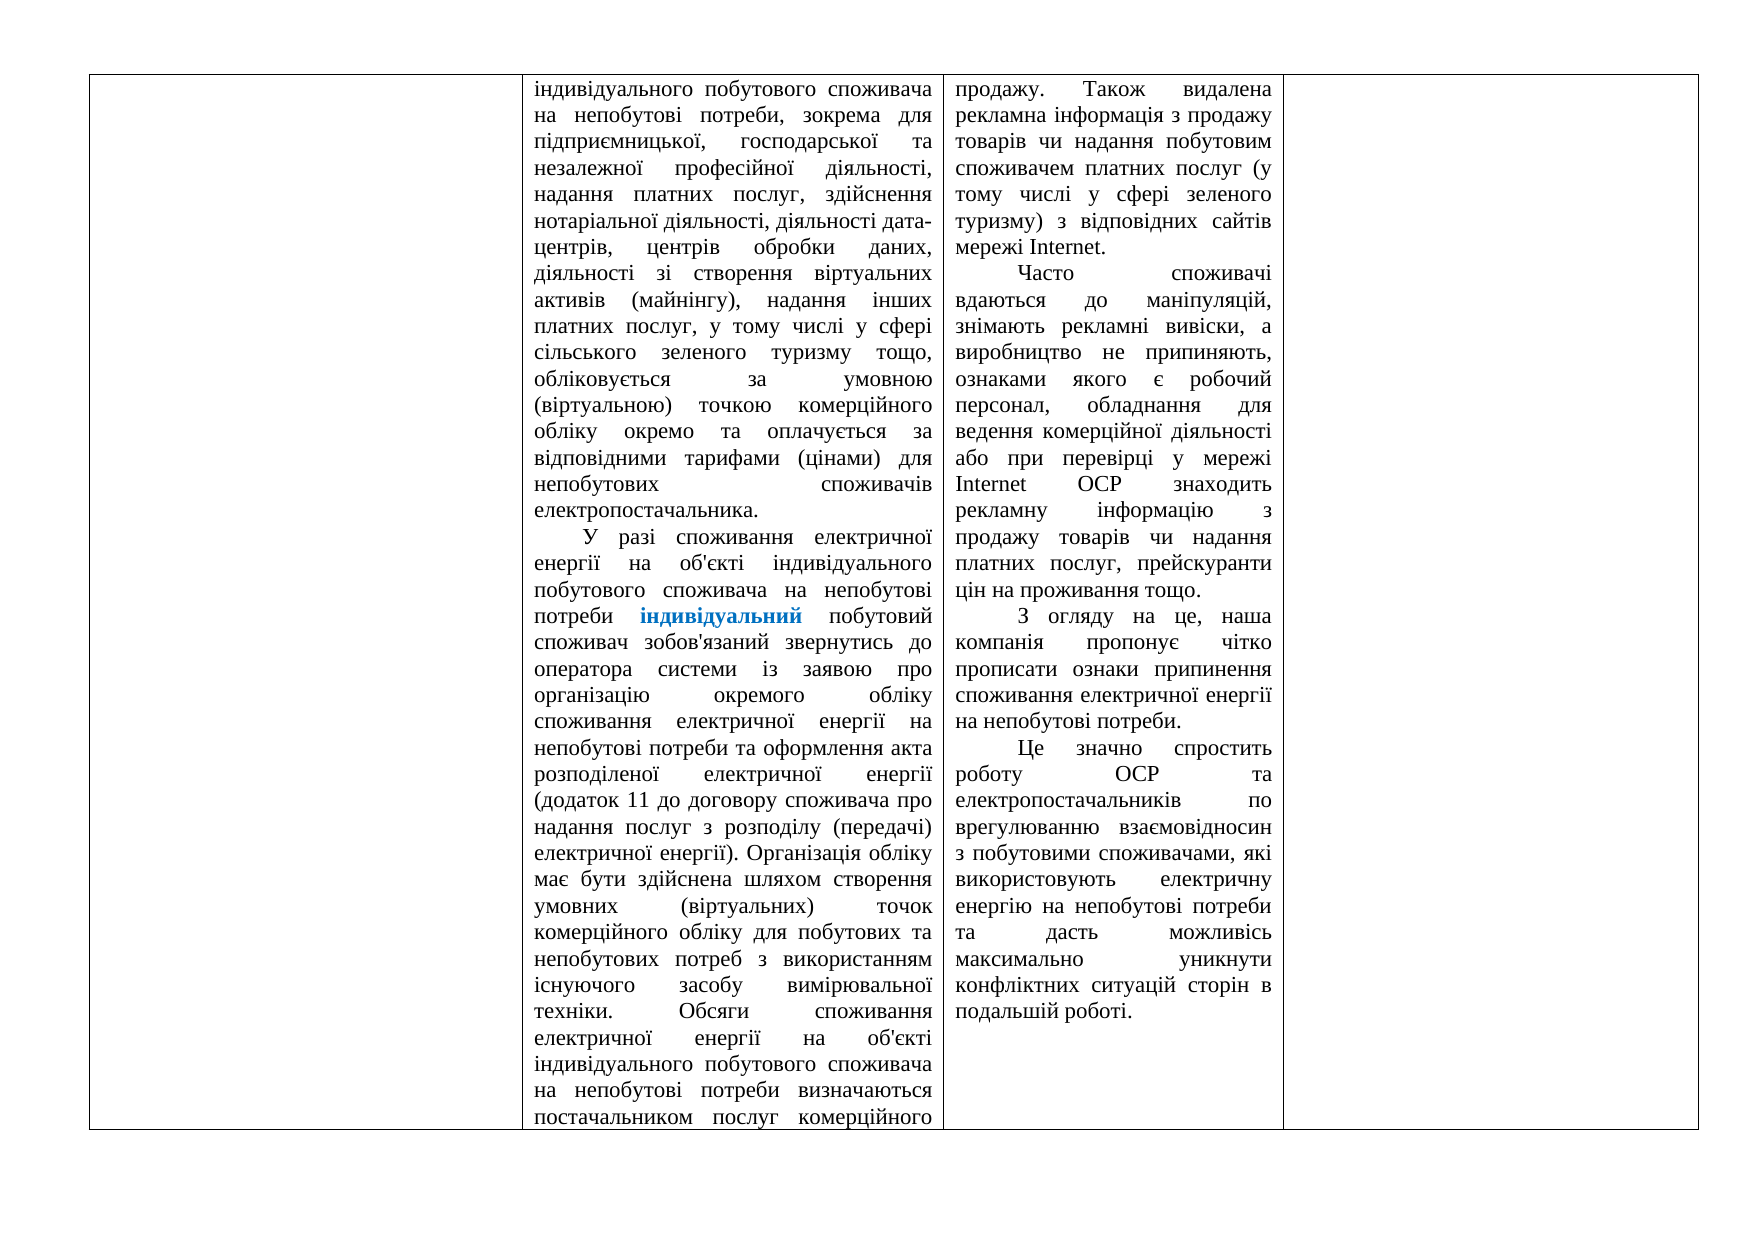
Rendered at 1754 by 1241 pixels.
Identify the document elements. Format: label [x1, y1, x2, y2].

table_cell [944, 75, 1283, 1129]
table_cell [523, 75, 943, 1129]
table_cell [90, 75, 522, 1129]
table_cell [1284, 75, 1698, 1129]
